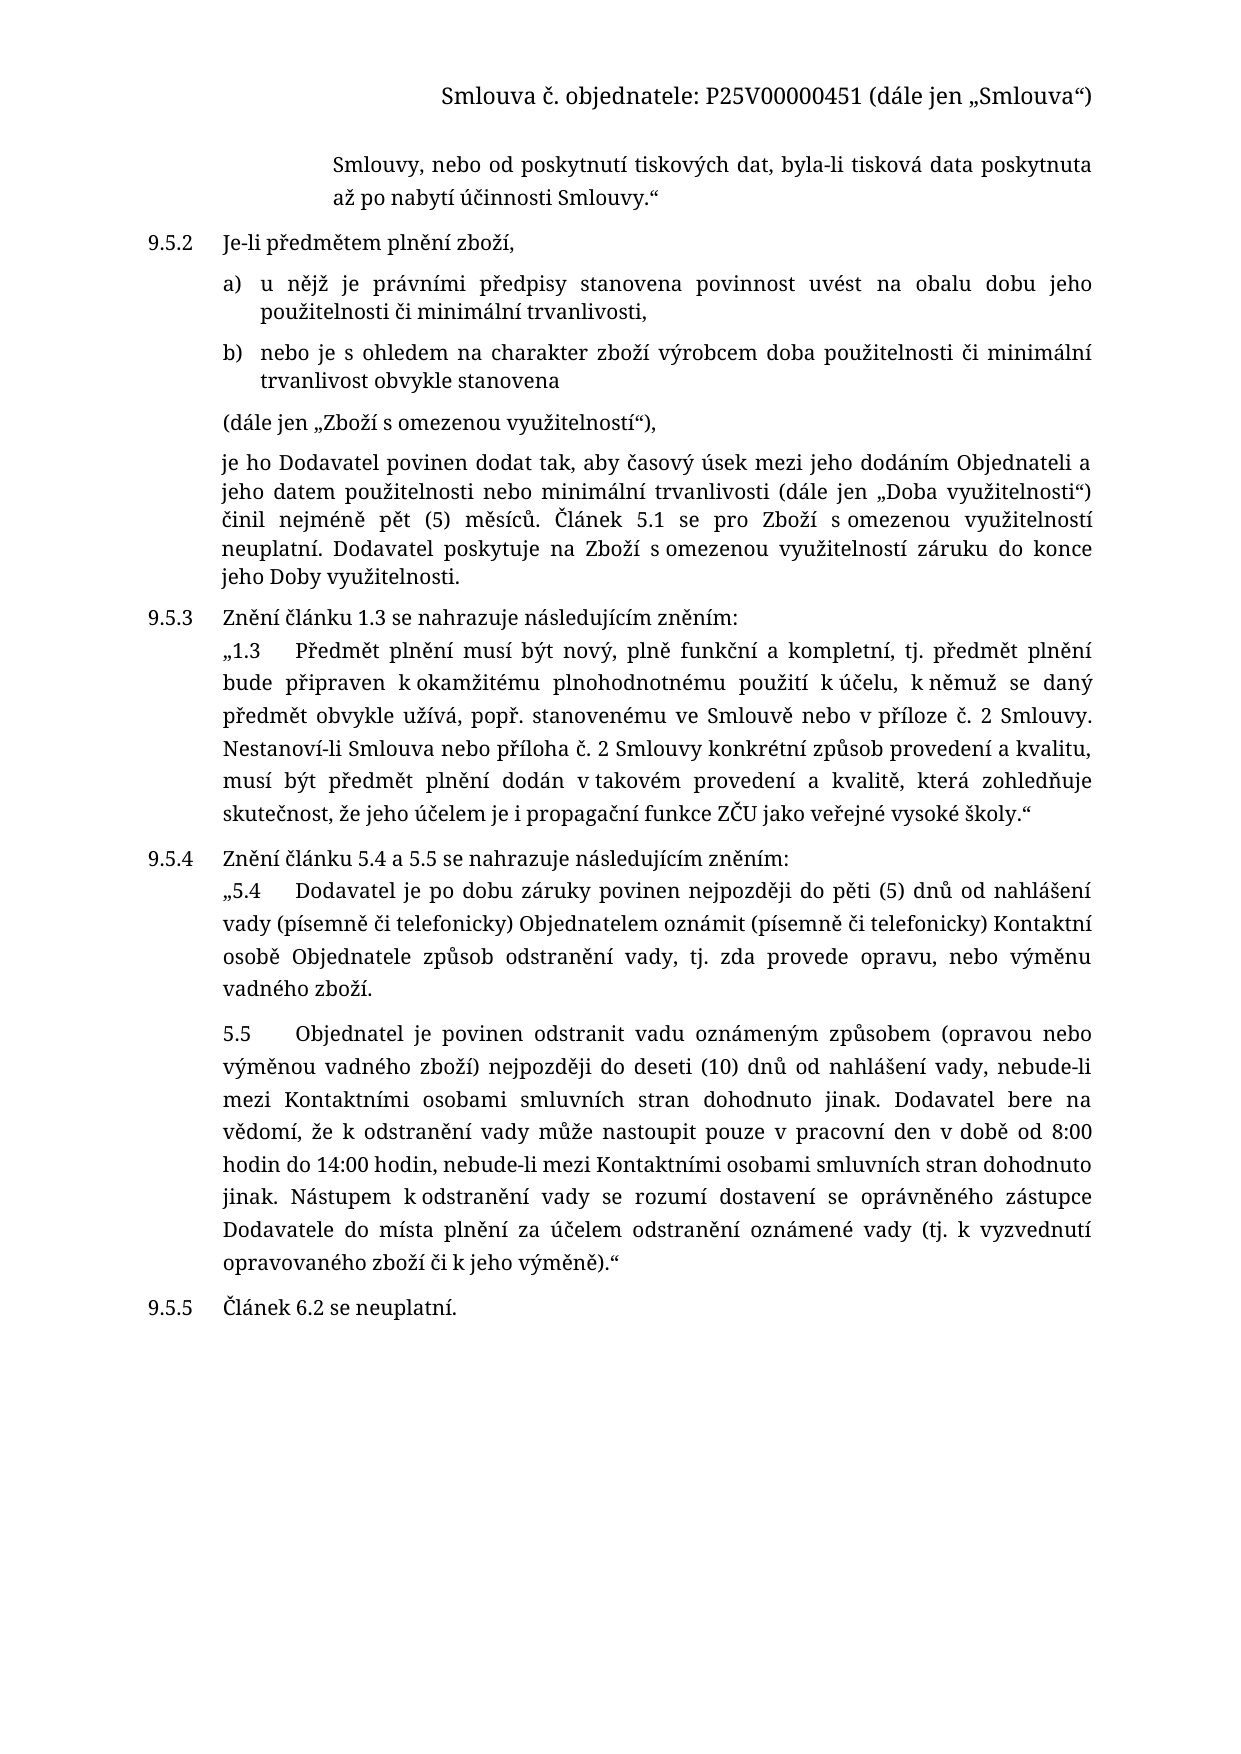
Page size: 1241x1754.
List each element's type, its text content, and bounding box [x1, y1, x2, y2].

list Znění článku 1.3 se nahrazuje následujícím zněním: [148, 603, 1093, 632]
text je ho Dodavatel povinen dodat tak, aby časový úsek mezi jeho dodáním Objednateli a jeho datem použitelnosti nebo minimální trvanlivosti (dále jen „Doba využitelnosti“) činil nejméně pět (5) měsíců. Článek 5.1 se pro Zboží s omezenou využitelností neuplatní. Dodavatel poskytuje na Zboží s omezenou využitelností záruku do konce jeho Doby využitelnosti. [221, 448, 1093, 591]
list 5.5 Objednatel je povinen odstranit vadu oznámeným způsobem (opravou nebo výměnou vadného zboží) nejpozději do deseti (10) dnů od nahlášení vady, nebude-li mezi Kontaktními osobami smluvních stran dohodnuto jinak. Dodavatel bere na vědomí, že k odstranění vady může nastoupit pouze v pracovní den v době od 8:00 hodin do 14:00 hodin, nebude-li mezi Kontaktními osobami smluvních stran dohodnuto jinak. Nástupem k odstranění vady se rozumí dostavení se oprávněného zástupce Dodavatele do místa plnění za účelem odstranění oznámené vady (tj. k vyzvednutí opravovaného zboží či k jeho výměně).“ [223, 1019, 1093, 1276]
text (dále jen „Zboží s omezenou využitelností“), [223, 408, 1093, 436]
list Je-li předmětem plnění zboží, [148, 228, 1093, 256]
list „5.4 Dodavatel je po dobu záruky povinen nejpozději do pěti (5) dnů od nahlášení vady (písemně či telefonicky) Objednatelem oznámit (písemně či telefonicky) Kontaktní osobě Objednatele způsob odstranění vady, tj. zda provede opravu, nebo výměnu vadného zboží. [223, 877, 1093, 1003]
list Znění článku 5.4 a 5.5 se nahrazuje následujícím zněním: [148, 844, 1093, 872]
list u nějž je právními předpisy stanovena povinnost uvést na obalu dobu jeho použitelnosti či minimální trvanlivosti, [223, 269, 1093, 326]
list nebo je s ohledem na charakter zboží výrobcem doba použitelnosti či minimální trvanlivost obvykle stanovena [223, 338, 1093, 395]
list „1.3 Předmět plnění musí být nový, plně funkční a kompletní, tj. předmět plnění bude připraven k okamžitému plnohodnotnému použití k účelu, k němuž se daný předmět obvykle užívá, popř. stanovenému ve Smlouvě nebo v příloze č. 2 Smlouvy. Nestanoví-li Smlouva nebo příloha č. 2 Smlouvy konkrétní způsob provedení a kvalitu, musí být předmět plnění dodán v takovém provedení a kvalitě, která zohledňuje skutečnost, že jeho účelem je i propagační funkce ZČU jako veřejné vysoké školy.“ [223, 636, 1093, 827]
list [295, 150, 1093, 211]
list Článek 6.2 se neuplatní. [148, 1293, 1093, 1321]
